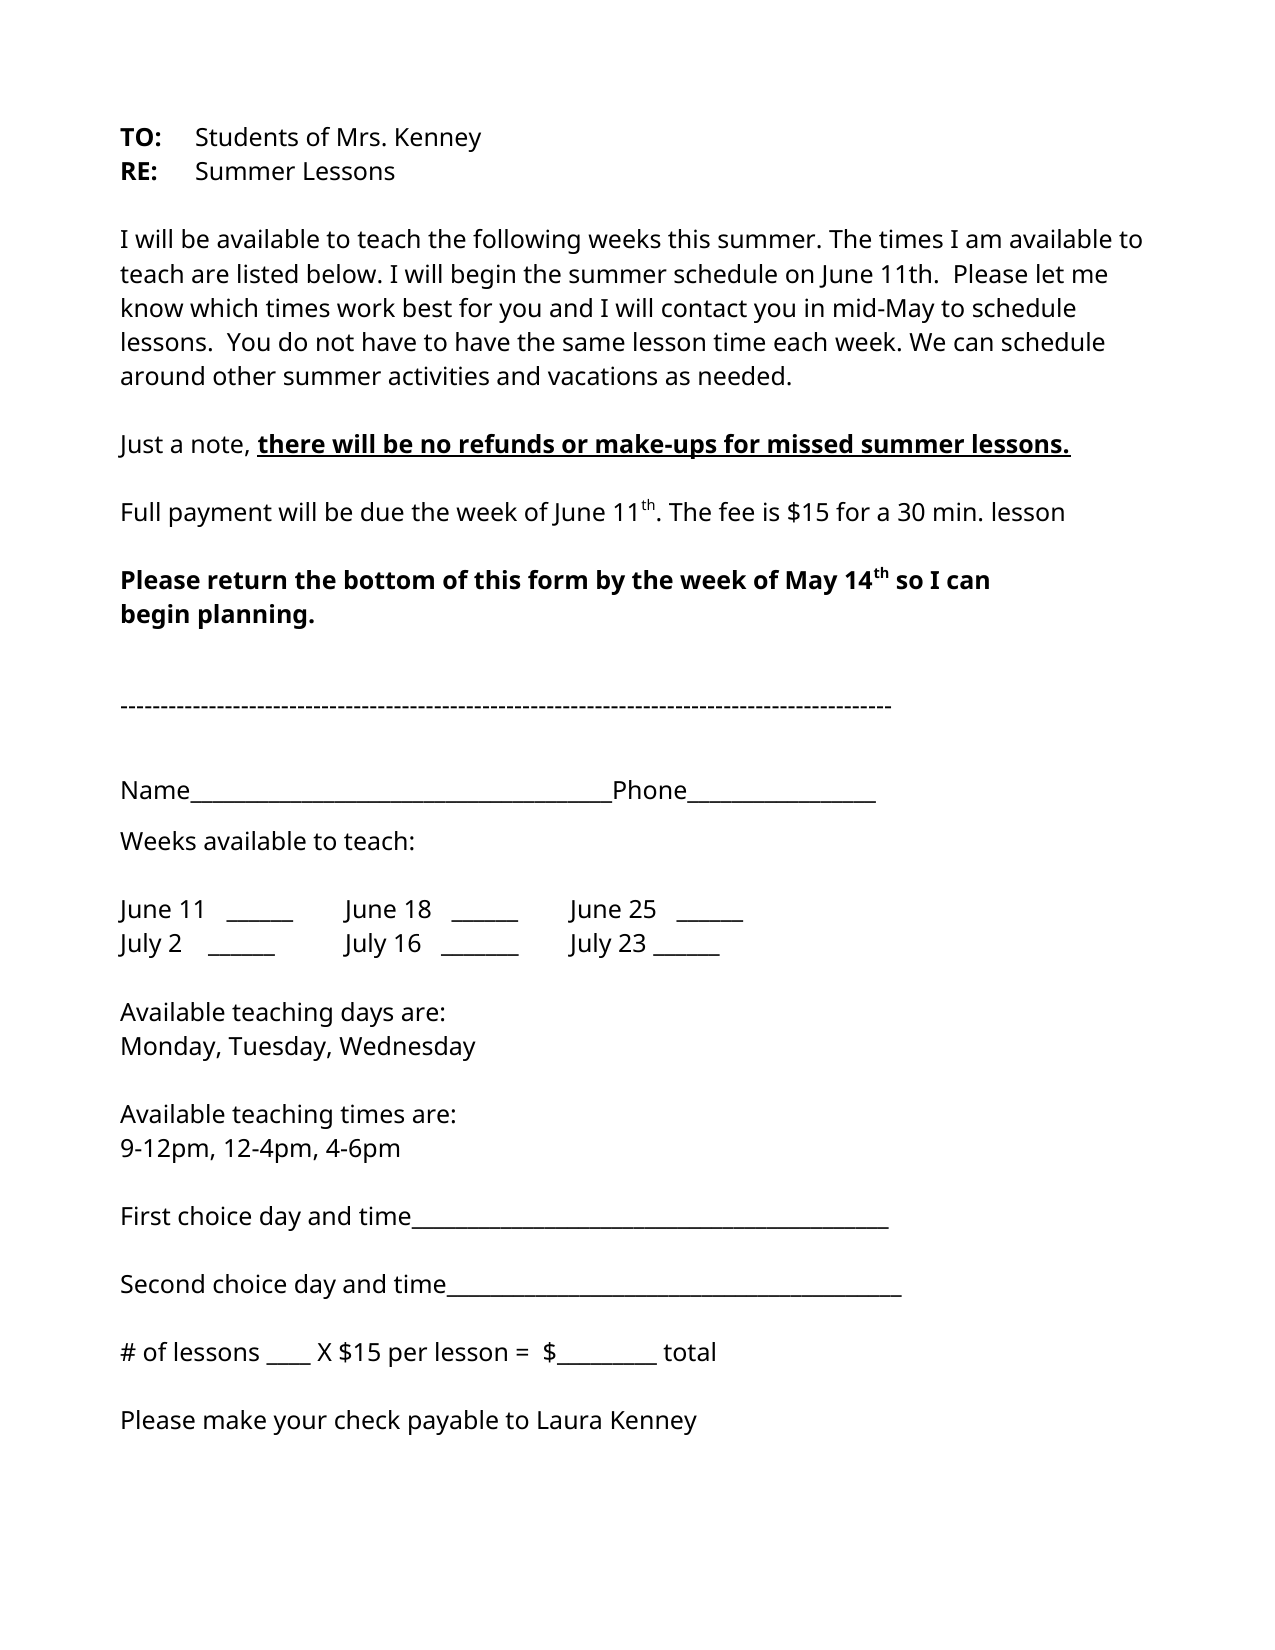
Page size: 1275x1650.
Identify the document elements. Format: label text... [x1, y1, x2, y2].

text Please return the bottom of this form by the week of May 14th so I can [120, 563, 1155, 597]
text June 11 ______ June 18 ______ June 25 ______ [120, 892, 1155, 926]
text Full payment will be due the week of June 11th. The fee is $15 for a 30 min. lesson [120, 495, 1155, 529]
text 9-12pm, 12-4pm, 4-6pm [120, 1130, 1155, 1164]
text Weeks available to teach: [120, 824, 1155, 858]
text July 2 ______ July 16 _______ July 23 ______ [120, 926, 1155, 960]
text begin planning. [120, 597, 1155, 631]
text Name______________________________________Phone_________________ [120, 773, 1155, 807]
text Available teaching times are: [120, 1096, 1155, 1130]
text Second choice day and time_________________________________________ [120, 1267, 1155, 1301]
text RE: Summer Lessons [120, 154, 1155, 188]
text ------------------------------------------------------------------------------------------------ [120, 688, 1155, 722]
text Monday, Tuesday, Wednesday [120, 1028, 1155, 1062]
text Just a note, there will be no refunds or make-ups for missed summer lessons. [120, 427, 1155, 461]
text I will be available to teach the following weeks this summer. The times I am available to teach are listed below. I will begin the summer schedule on June 11th. Please let me know which times work best for you and I will contact you in mid-May to schedule lessons. You do not have to have the same lesson time each week. We can schedule around other summer activities and vacations as needed. [120, 222, 1155, 392]
text First choice day and time___________________________________________ [120, 1198, 1155, 1233]
text Available teaching days are: [120, 994, 1155, 1028]
text Please make your check payable to Laura Kenney [120, 1403, 1155, 1437]
text TO: Students of Mrs. Kenney [120, 120, 1155, 154]
text # of lessons ____ X $15 per lesson = $_________ total [120, 1335, 1155, 1369]
